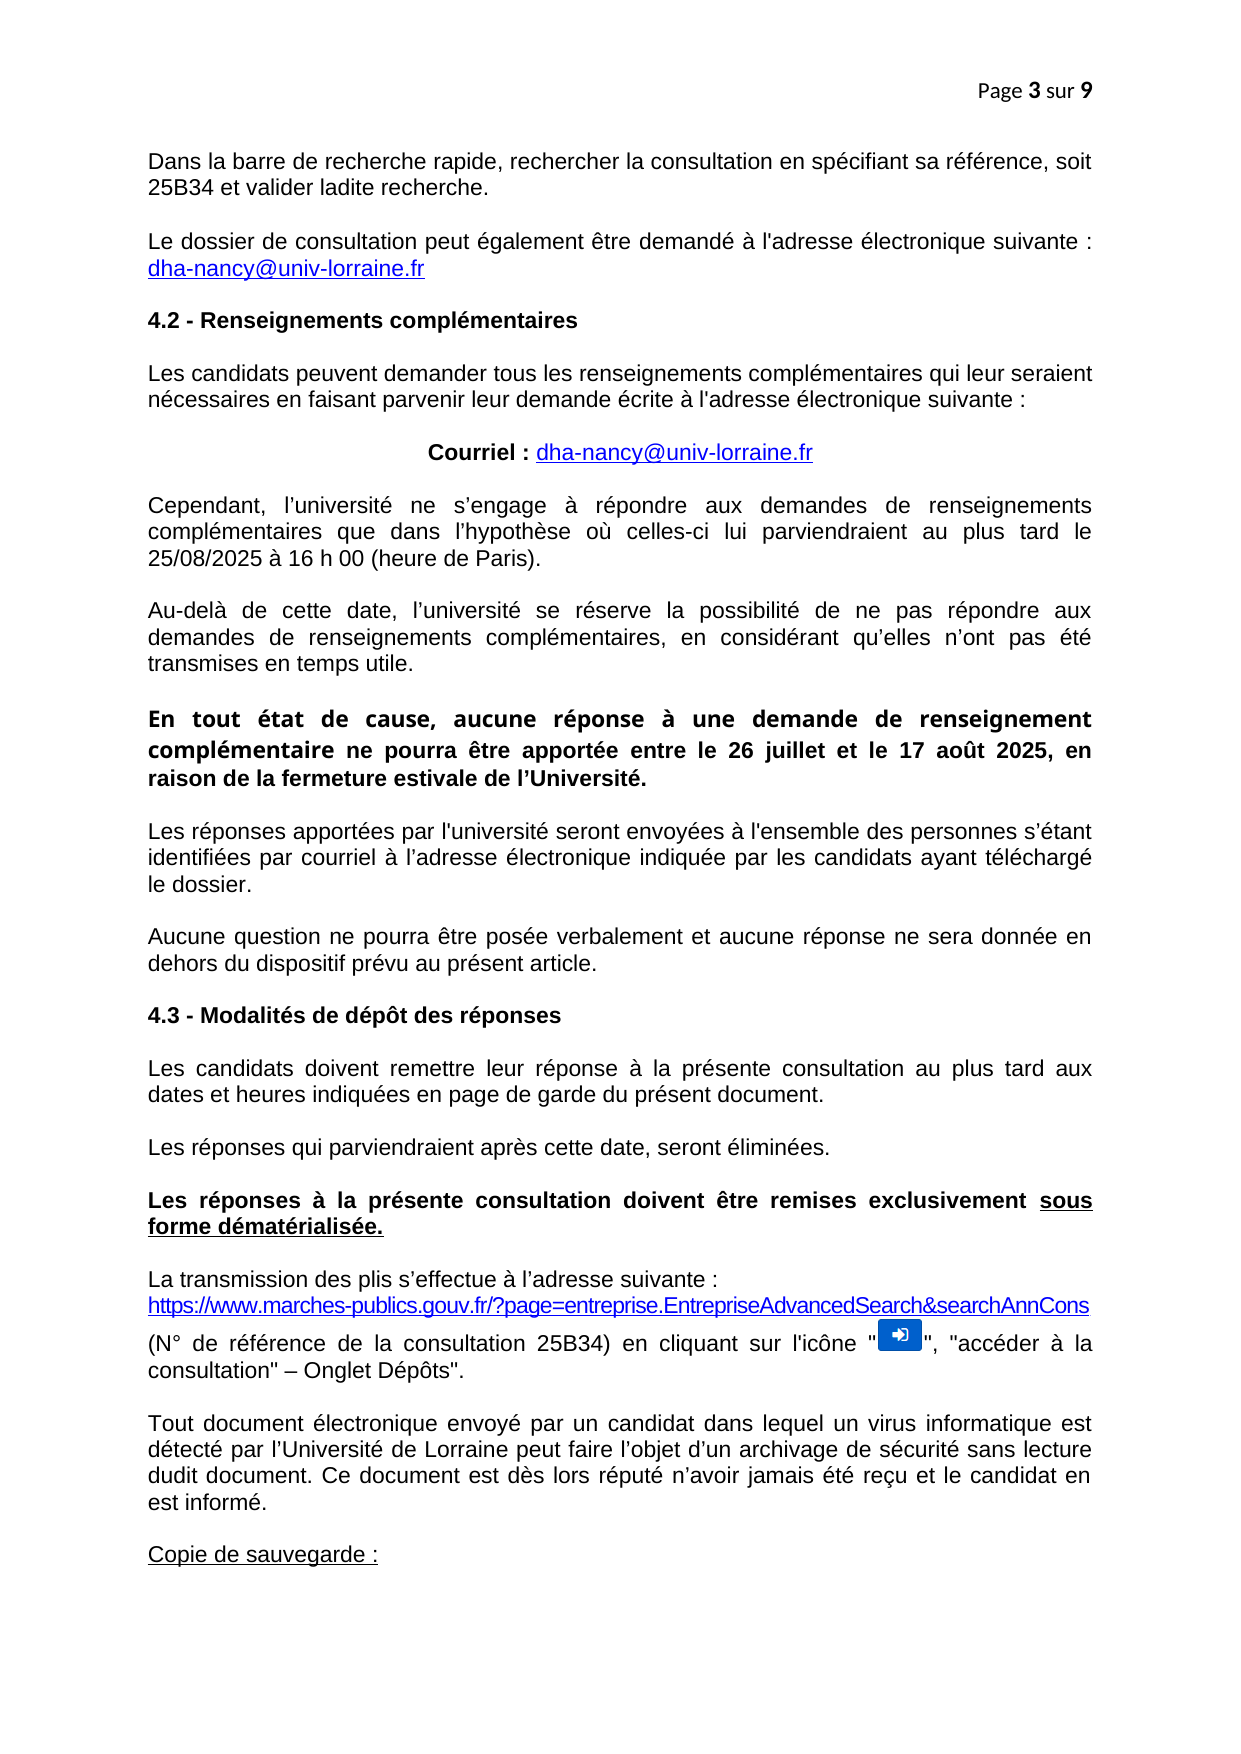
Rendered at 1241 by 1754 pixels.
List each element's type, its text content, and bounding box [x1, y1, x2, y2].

text Les candidats doivent remettre leur réponse à la présente consultation au plus tard aux dates et heures indiquées en page de garde du présent document. [148, 1055, 1093, 1108]
text Dans la barre de recherche rapide, rechercher la consultation en spécifiant sa référence, soit 25B34 et valider ladite recherche. [148, 148, 1093, 228]
text Courriel : dha-nancy@univ-lorraine.fr [148, 439, 1093, 466]
text Copie de sauvegarde : [148, 1515, 1093, 1568]
text La transmission des plis s’effectue à l’adresse suivante : [148, 1266, 1093, 1292]
text Les candidats peuvent demander tous les renseignements complémentaires qui leur seraient nécessaires en faisant parvenir leur demande écrite à l'adresse électronique suivante : [148, 360, 1093, 413]
text Les réponses qui parviendraient après cette date, seront éliminées. [148, 1134, 1093, 1161]
text Le dossier de consultation peut également être demandé à l'adresse électronique suivante : dha-nancy@univ-lorraine.fr [148, 228, 1093, 281]
text 4.3 - Modalités de dépôt des réponses [148, 1002, 1093, 1029]
text https://www.marches-publics.gouv.fr/?page=entreprise.EntrepriseAdvancedSearch&searchAnnCons [148, 1292, 1093, 1319]
text Aucune question ne pourra être posée verbalement et aucune réponse ne sera donnée en dehors du dispositif prévu au présent article. [148, 923, 1093, 976]
picture [876, 1318, 924, 1352]
text Au-delà de cette date, l’université se réserve la possibilité de ne pas répondre aux demandes de renseignements complémentaires, en considérant qu’elles n’ont pas été transmises en temps utile. [148, 597, 1093, 676]
text Les réponses à la présente consultation doivent être remises exclusivement sous forme dématérialisée. [148, 1187, 1093, 1239]
text Tout document électronique envoyé par un candidat dans lequel un virus informatique est détecté par l’Université de Lorraine peut faire l’objet d’un archivage de sécurité sans lecture dudit document. Ce document est dès lors réputé n’avoir jamais été reçu et le candidat en est informé. [148, 1409, 1093, 1515]
text Les réponses apportées par l'université seront envoyées à l'ensemble des personnes s’étant identifiées par courriel à l’adresse électronique indiquée par les candidats ayant téléchargé le dossier. [148, 818, 1093, 897]
text 4.2 - Renseignements complémentaires [148, 307, 1093, 334]
text (N° de référence de la consultation 25B34) en cliquant sur l'icône "", "accéder à la consultation" – Onglet Dépôts". [148, 1319, 1093, 1383]
text Cependant, l’université ne s’engage à répondre aux demandes de renseignements complémentaires que dans l’hypothèse où celles-ci lui parviendraient au plus tard le 25/08/2025 à 16 h 00 (heure de Paris). [148, 492, 1093, 571]
text En tout état de cause, aucune réponse à une demande de renseignement complémentaire ne pourra être apportée entre le 26 juillet et le 17 août 2025, en raison de la fermeture estivale de l’Université. [148, 703, 1093, 792]
